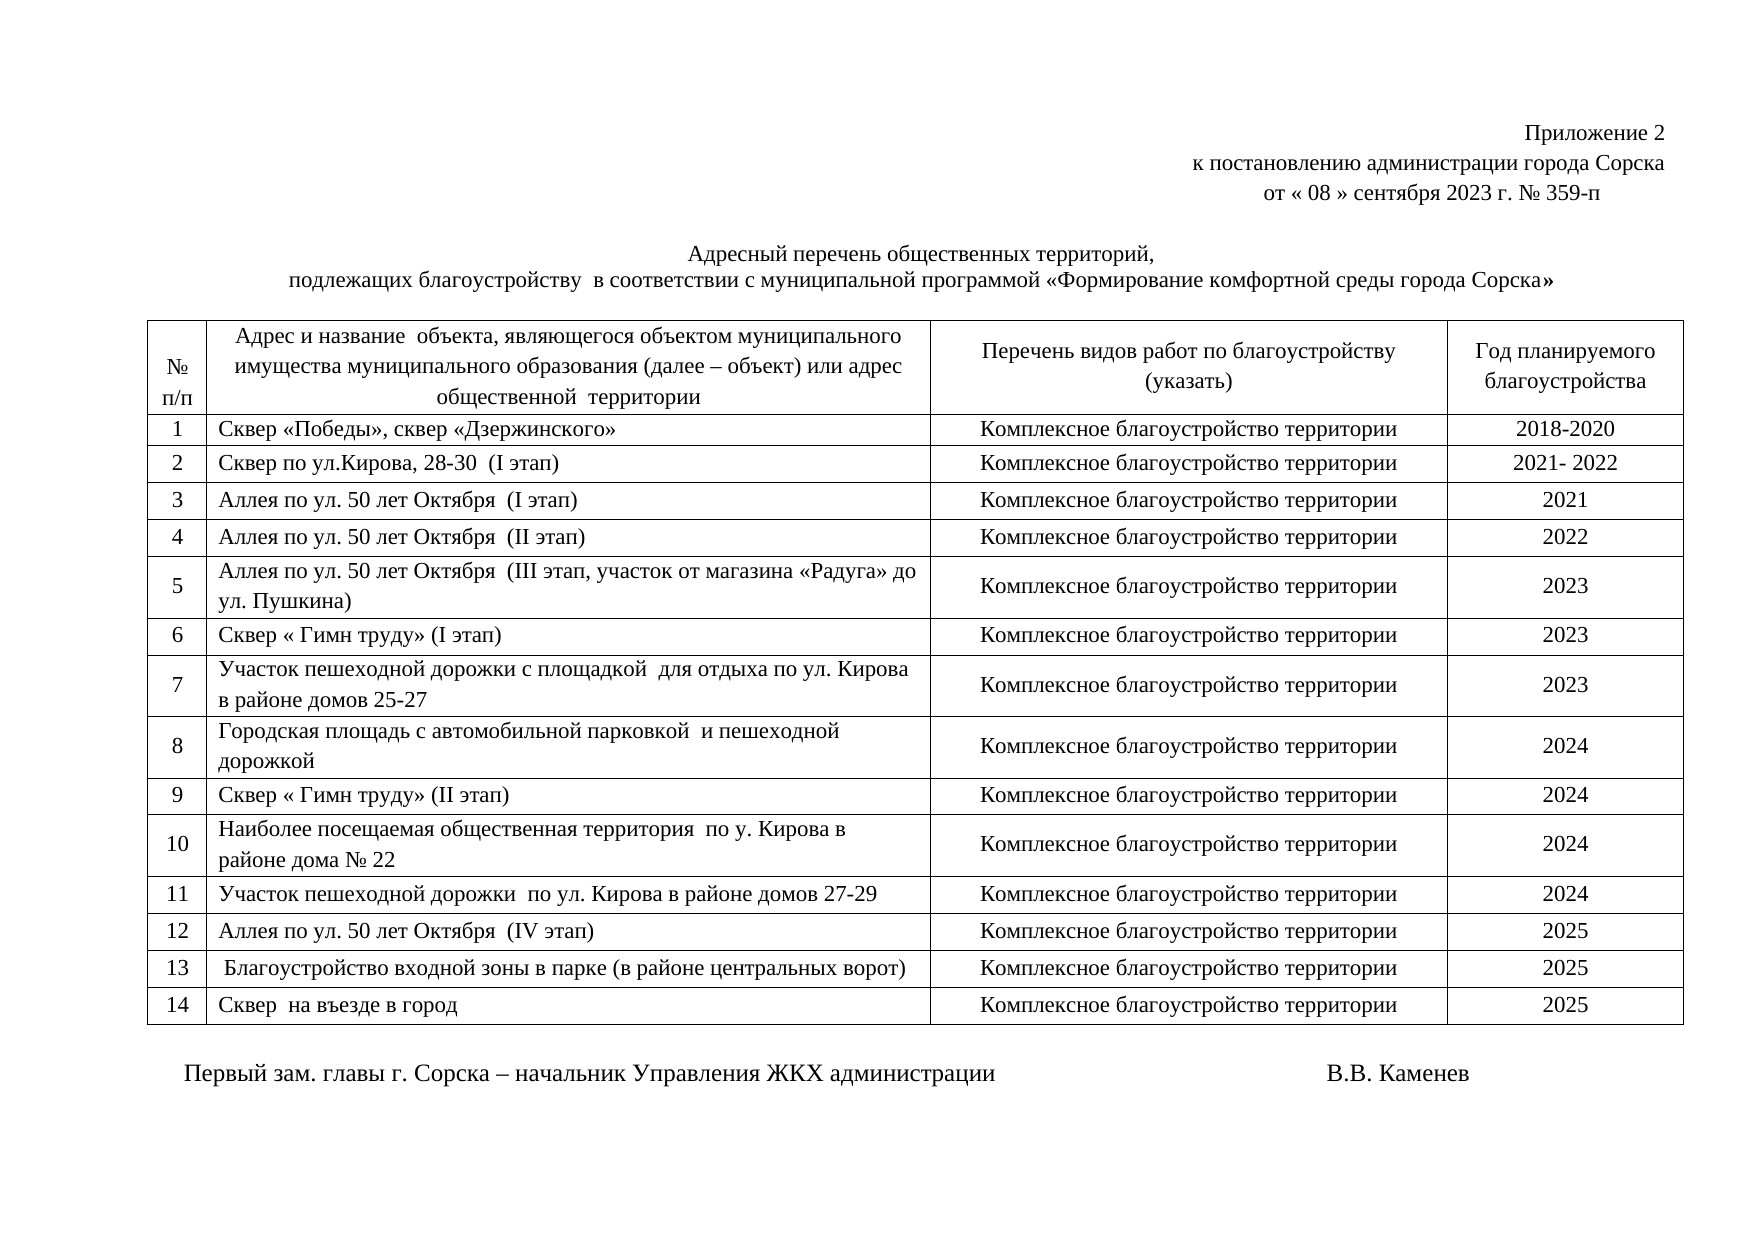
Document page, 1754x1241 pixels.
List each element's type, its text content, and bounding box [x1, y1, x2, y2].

text Адресный перечень общественных территорий, [177, 240, 1665, 266]
table_cell 2023 [1448, 656, 1683, 716]
table_cell 2024 [1448, 779, 1683, 814]
table_cell Сквер « Гимн труду» (I этап) [207, 619, 930, 654]
table_header № п/п [148, 321, 206, 414]
table_cell 3 [148, 483, 206, 519]
table_cell Комплексное благоустройство территории [931, 483, 1447, 519]
table_cell Комплексное благоустройство территории [931, 557, 1447, 617]
table_header Перечень видов работ по благоустройству (указать) [931, 321, 1447, 414]
table_cell 11 [148, 877, 206, 913]
table_cell Сквер «Победы», сквер «Дзержинского» [207, 415, 930, 445]
table_cell 2018-2020 [1448, 415, 1683, 445]
table_cell 2024 [1448, 877, 1683, 913]
table_cell Комплексное благоустройство территории [931, 914, 1447, 950]
table_cell 7 [148, 656, 206, 716]
table_cell Благоустройство входной зоны в парке (в районе центральных ворот) [207, 951, 930, 987]
table_cell Сквер « Гимн труду» (IІ этап) [207, 779, 930, 814]
table_cell Аллея по ул. 50 лет Октября (ΙΙ этап) [207, 520, 930, 556]
table_cell Сквер на въезде в город [207, 988, 930, 1024]
table_cell 2024 [1448, 717, 1683, 777]
table_cell Комплексное благоустройство территории [931, 520, 1447, 556]
table_header Адрес и название объекта, являющегося объектом муниципального имущества муниципального образования (далее – объект) или адрес общественной территории [207, 321, 930, 414]
table_cell 2025 [1448, 914, 1683, 950]
table_cell 2021 [1448, 483, 1683, 519]
table_cell 6 [148, 619, 206, 654]
table_cell Участок пешеходной дорожки с площадкой для отдыха по ул. Кирова в районе домов 25-27 [207, 656, 930, 716]
table_cell 8 [148, 717, 206, 777]
table_cell 2022 [1448, 520, 1683, 556]
table_cell 2025 [1448, 988, 1683, 1024]
table_cell 2025 [1448, 951, 1683, 987]
text к постановлению администрации города Сорска [177, 149, 1665, 175]
table_cell Городская площадь с автомобильной парковкой и пешеходной дорожкой [207, 717, 930, 777]
table_cell Комплексное благоустройство территории [931, 415, 1447, 445]
text подлежащих благоустройству в соответствии с муниципальной программой «Формирование комфортной среды города Сорска» [177, 266, 1665, 292]
table_cell Комплексное благоустройство территории [931, 656, 1447, 716]
table_cell Комплексное благоустройство территории [931, 877, 1447, 913]
table_cell Сквер по ул.Кирова, 28-30 (Ι этап) [207, 446, 930, 482]
table_cell 2021- 2022 [1448, 446, 1683, 482]
table_cell Комплексное благоустройство территории [931, 446, 1447, 482]
text Приложение 2 [177, 119, 1665, 145]
table_cell Участок пешеходной дорожки по ул. Кирова в районе домов 27-29 [207, 877, 930, 913]
table_cell 12 [148, 914, 206, 950]
table_cell Аллея по ул. 50 лет Октября (IV этап) [207, 914, 930, 950]
table_cell Аллея по ул. 50 лет Октября (III этап, участок от магазина «Радуга» до ул. Пушкина) [207, 557, 930, 617]
table_cell 1 [148, 415, 206, 445]
text от « 08 » сентября 2023 г. № 359-п [177, 179, 1665, 206]
table_cell 14 [148, 988, 206, 1024]
table_cell 10 [148, 815, 206, 876]
table_cell Комплексное благоустройство территории [931, 815, 1447, 876]
table_cell Комплексное благоустройство территории [931, 717, 1447, 777]
table_cell 2023 [1448, 619, 1683, 654]
table_cell 2023 [1448, 557, 1683, 617]
table_cell Комплексное благоустройство территории [931, 619, 1447, 654]
text Первый зам. главы г. Сорска – начальник Управления ЖКХ администрации В.В. Каменев [177, 1058, 1665, 1087]
table_cell 2024 [1448, 815, 1683, 876]
table_cell Комплексное благоустройство территории [931, 951, 1447, 987]
table_cell 9 [148, 779, 206, 814]
table_header Год планируемого благоустройства [1448, 321, 1683, 414]
table_cell Наиболее посещаемая общественная территория по у. Кирова в районе дома № 22 [207, 815, 930, 876]
table_cell 2 [148, 446, 206, 482]
table_cell Комплексное благоустройство территории [931, 988, 1447, 1024]
table_cell Аллея по ул. 50 лет Октября (Ι этап) [207, 483, 930, 519]
table_cell 4 [148, 520, 206, 556]
table_cell 5 [148, 557, 206, 617]
table_cell 13 [148, 951, 206, 987]
table_cell Комплексное благоустройство территории [931, 779, 1447, 814]
